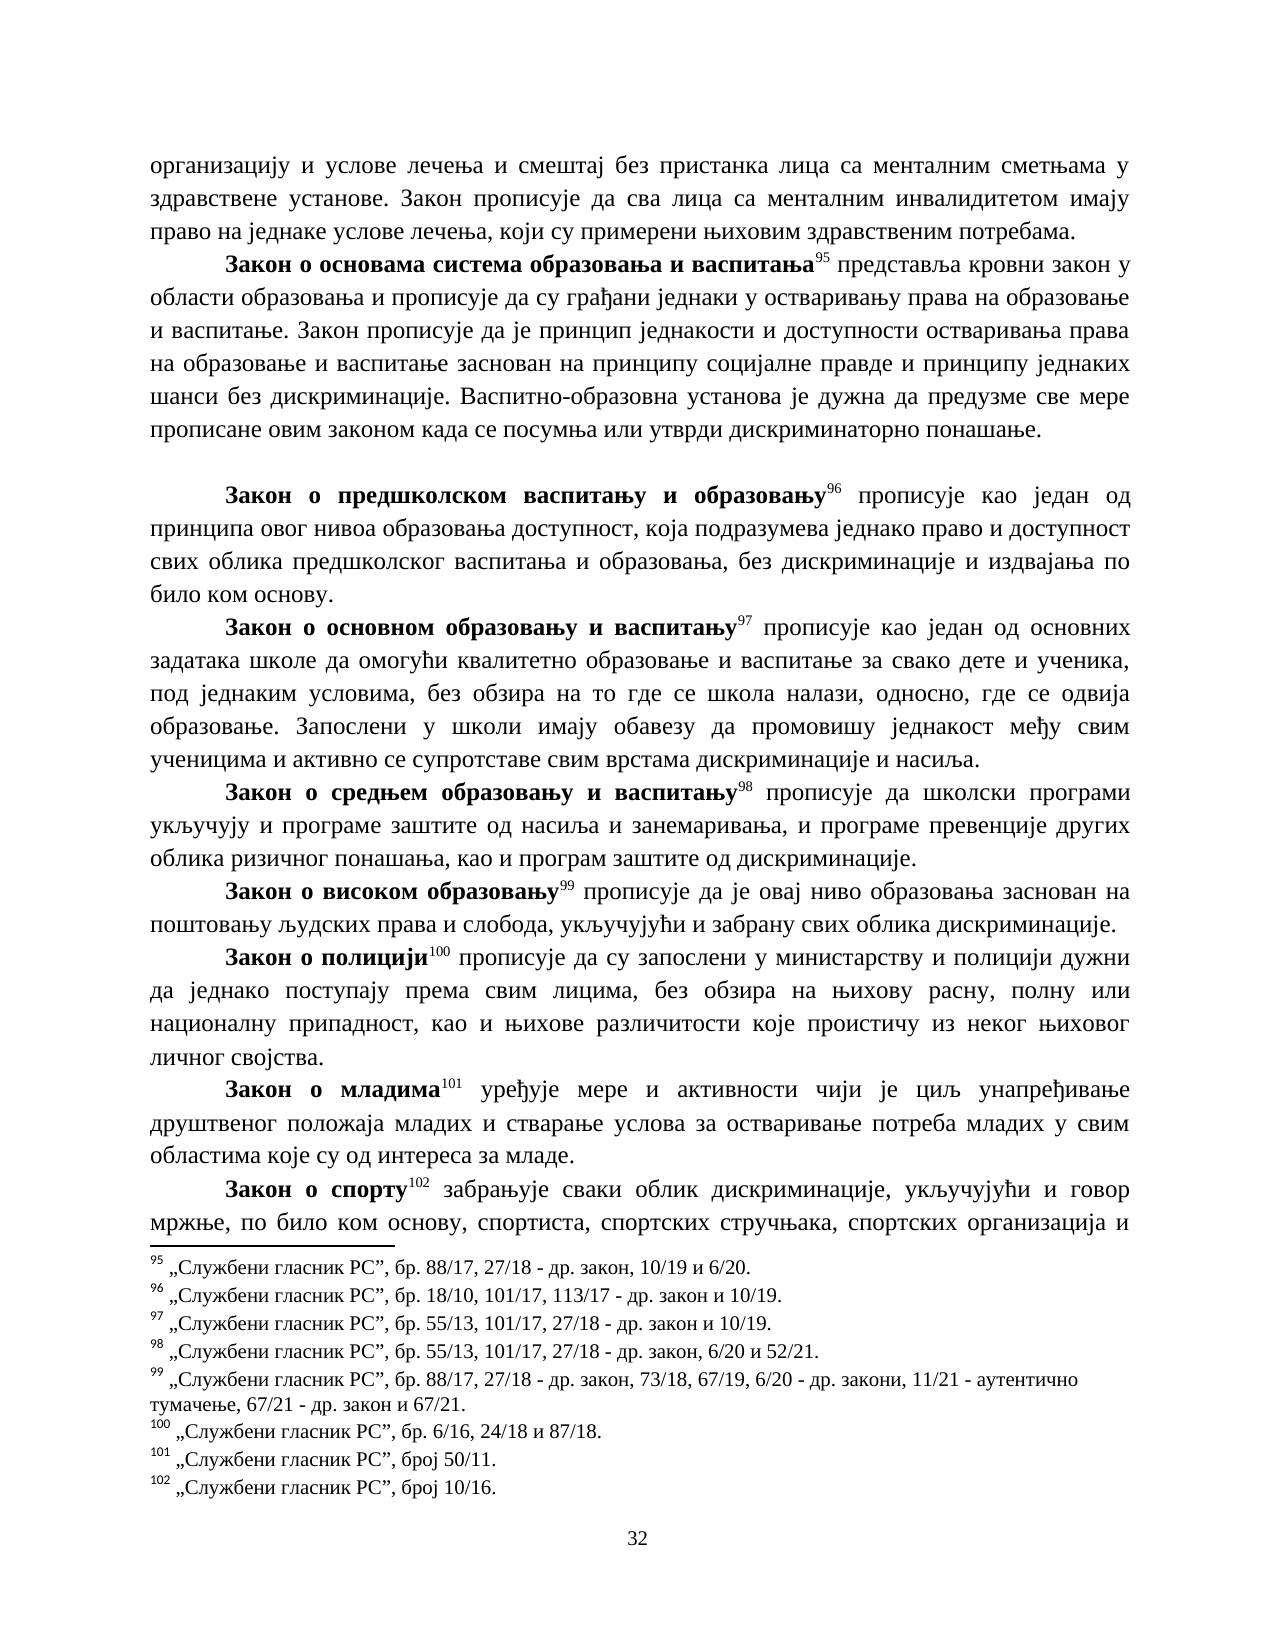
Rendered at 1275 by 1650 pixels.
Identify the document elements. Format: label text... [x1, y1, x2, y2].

text Закон о младима уређује мере и активности чији је циљ унапређивање друштвеног положаја младих и стварање услова за остваривање потреба младих у свим областима које су од интереса за младе. [150, 1074, 1131, 1169]
text Закон о предшколском васпитању и образовању прописује као један од принципа овог нивоа образовања доступност, која подразумева једнако право и доступност свих облика предшколског васпитања и образовања, без дискриминације и издвајања по било ком основу. [150, 480, 1131, 608]
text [150, 1174, 1131, 1235]
text Закон о полицији прописује да су запослени у министарству и полицији дужни да једнако поступају према свим лицима, без обзира на њихову расну, полну или националну припадност, као и њихове различитости које проистичу из неког њиховог личног својства. [150, 942, 1131, 1070]
text Закон о високом образовању прописује да је овај ниво образовања заснован на поштовању људских права и слобода, укључујући и забрану свих облика дискриминације. [150, 876, 1131, 938]
text Закон о основама система образовања и васпитања представља кровни закон у области образовања и прописује да су грађани једнаки у остваривању права на образовање и васпитање. Закон прописује да је принцип једнакости и доступности остваривања права на образовање и васпитање заснован на принципу социјалне правде и принципу једнаких шанси без дискриминације. Васпитно-образовна установа је дужна да предузме све мере прописане овим законом када се посумња или утврди дискриминаторно понашање. [150, 249, 1131, 443]
text Закон о основном образовању и васпитању прописује као један од основних задатака школе да омогући квалитетно образовање и васпитање за свако дете и ученика, под једнаким условима, без обзира на то где се школа налази, односно, где се одвија образовање. Запослени у школи имају обавезу да промовишу једнакост међу свим ученицима и активно се супротставе свим врстама дискриминације и насиља. [150, 612, 1131, 773]
text Закон о средњем образовању и васпитању прописује да школски програми укључују и програме заштите од насиља и занемаривања, и програме превенције других облика ризичног понашања, као и програм заштите од дискриминације. [150, 777, 1131, 872]
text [150, 150, 1131, 245]
